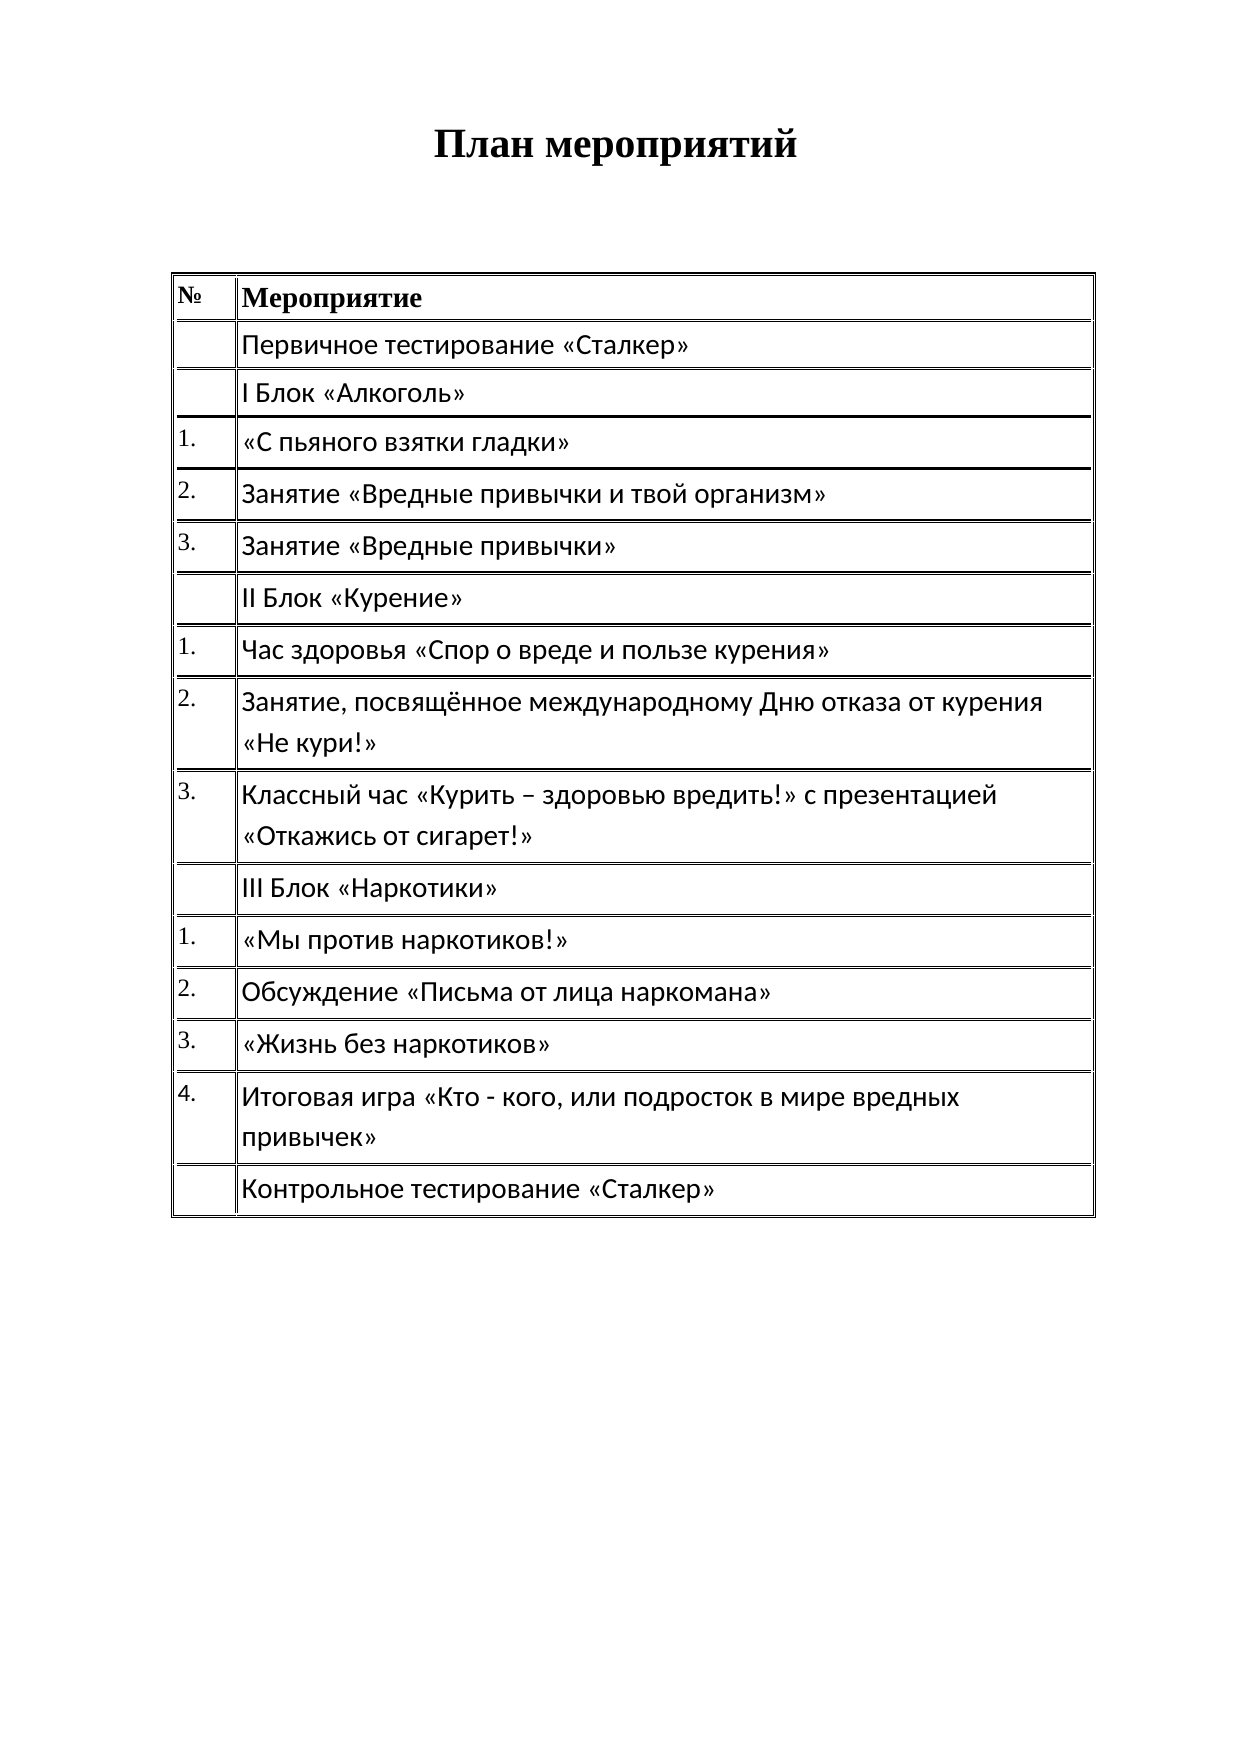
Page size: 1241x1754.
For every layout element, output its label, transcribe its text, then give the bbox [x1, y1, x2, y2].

table_cell Занятие, посвящённое международному Дню отказа от курения «Не кури!» [238, 675, 1093, 768]
table_cell II Блок «Курение» [238, 571, 1093, 623]
table_cell 4. [173, 1070, 237, 1163]
table_cell Первичное тестирование «Сталкер» [238, 319, 1093, 367]
table_cell [174, 319, 235, 367]
table_cell Итоговая игра «Кто - кого, или подросток в мире вредных привычек» [237, 1070, 1094, 1163]
table_cell [173, 1163, 237, 1215]
table_cell «С пьяного взятки гладки» [238, 415, 1093, 467]
table_header № [174, 276, 237, 318]
table_cell Час здоровья «Спор о вреде и пользе курения» [238, 623, 1093, 675]
table_cell 1. [174, 914, 235, 966]
table_cell III Блок «Наркотики» [238, 861, 1093, 913]
table_cell Классный час «Курить – здоровью вредить!» с презентацией «Откажись от сигарет!» [238, 768, 1093, 861]
table_cell 1. [174, 623, 235, 675]
table_cell 3. [174, 768, 235, 861]
table_cell 2. [173, 966, 237, 1018]
table_cell 1. [174, 415, 235, 467]
table_cell 3. [174, 519, 235, 571]
table_cell Контрольное тестирование «Сталкер» [237, 1163, 1094, 1215]
text План мероприятий [215, 118, 1152, 166]
table_cell [174, 861, 235, 913]
table_cell Занятие «Вредные привычки и твой организм» [238, 467, 1093, 519]
table_cell 2. [174, 467, 235, 519]
table_header Мероприятие [237, 276, 1093, 318]
table_cell 3. [173, 1018, 237, 1070]
table_cell Занятие «Вредные привычки» [238, 519, 1093, 571]
table_cell [174, 571, 235, 623]
table_cell «Жизнь без наркотиков» [237, 1018, 1094, 1070]
table_cell «Мы против наркотиков!» [238, 914, 1093, 966]
table_cell 2. [174, 675, 235, 768]
table_cell Обсуждение «Письма от лица наркомана» [237, 966, 1094, 1018]
table_cell [173, 367, 237, 415]
table_cell I Блок «Алкоголь» [237, 367, 1094, 415]
